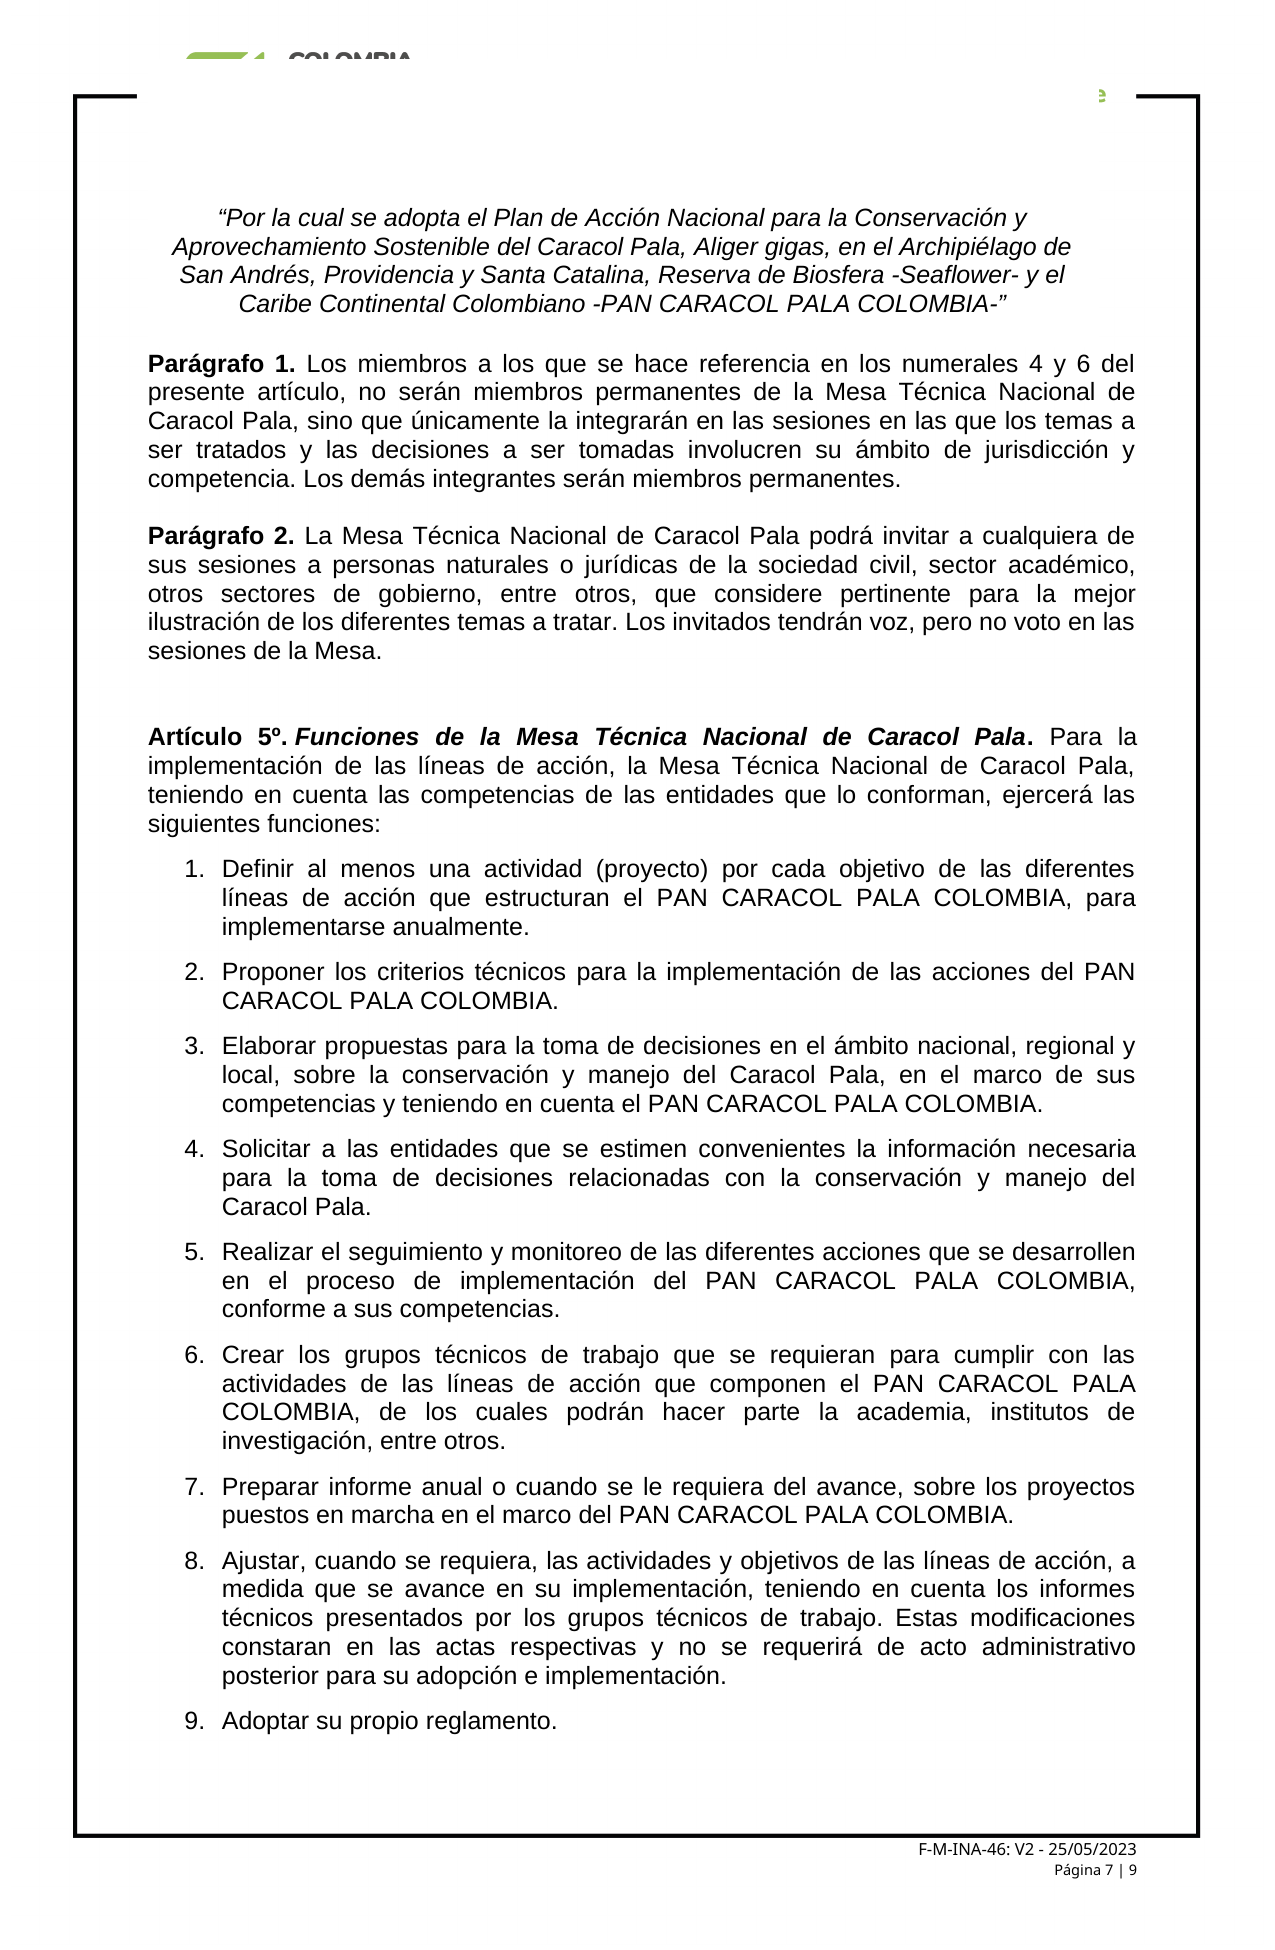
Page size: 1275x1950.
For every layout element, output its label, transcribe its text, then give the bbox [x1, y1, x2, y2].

text Parágrafo 1. Los miembros a los que se hace referencia en los numerales 4 y 6 del presente artículo, no serán miembros permanentes de la Mesa Técnica Nacional de Caracol Pala, sino que únicamente la integrarán en las sesiones en las que los temas a ser tratados y las decisiones a ser tomadas involucren su ámbito de jurisdicción y competencia. Los demás integrantes serán miembros permanentes. [148, 349, 1137, 492]
list Preparar informe anual o cuando se le requiera del avance, sobre los proyectos puestos en marcha en el marco del PAN CARACOL PALA COLOMBIA. [184, 1472, 1137, 1529]
list Definir al menos una actividad (proyecto) por cada objetivo de las diferentes líneas de acción que estructuran el PAN CARACOL PALA COLOMBIA, para implementarse anualmente. [184, 854, 1137, 940]
list Ajustar, cuando se requiera, las actividades y objetivos de las líneas de acción, a medida que se avance en su implementación, teniendo en cuenta los informes técnicos presentados por los grupos técnicos de trabajo. Estas modificaciones constaran en las actas respectivas y no se requerirá de acto administrativo posterior para su adopción e implementación. [184, 1546, 1137, 1689]
picture [11, 0, 1264, 1945]
list Proponer los criterios técnicos para la implementación de las acciones del PAN CARACOL PALA COLOMBIA. [184, 957, 1137, 1014]
list Adoptar su propio reglamento. [184, 1706, 1137, 1735]
text Parágrafo 2. La Mesa Técnica Nacional de Caracol Pala podrá invitar a cualquiera de sus sesiones a personas naturales o jurídicas de la sociedad civil, sector académico, otros sectores de gobierno, entre otros, que considere pertinente para la mejor ilustración de los diferentes temas a tratar. Los invitados tendrán voz, pero no voto en las sesiones de la Mesa. [148, 521, 1137, 665]
text Artículo 5º. Funciones de la Mesa Técnica Nacional de Caracol Pala. Para la implementación de las líneas de acción, la Mesa Técnica Nacional de Caracol Pala, teniendo en cuenta las competencias de las entidades que lo conforman, ejercerá las siguientes funciones: [148, 722, 1137, 837]
list Solicitar a las entidades que se estimen convenientes la información necesaria para la toma de decisiones relacionadas con la conservación y manejo del Caracol Pala. [184, 1134, 1137, 1220]
list Crear los grupos técnicos de trabajo que se requieran para cumplir con las actividades de las líneas de acción que componen el PAN CARACOL PALA COLOMBIA, de los cuales podrán hacer parte la academia, institutos de investigación, entre otros. [184, 1340, 1137, 1455]
list Realizar el seguimiento y monitoreo de las diferentes acciones que se desarrollen en el proceso de implementación del PAN CARACOL PALA COLOMBIA, conforme a sus competencias. [184, 1237, 1137, 1323]
list Elaborar propuestas para la toma de decisiones en el ámbito nacional, regional y local, sobre la conservación y manejo del Caracol Pala, en el marco de sus competencias y teniendo en cuenta el PAN CARACOL PALA COLOMBIA. [184, 1031, 1137, 1117]
